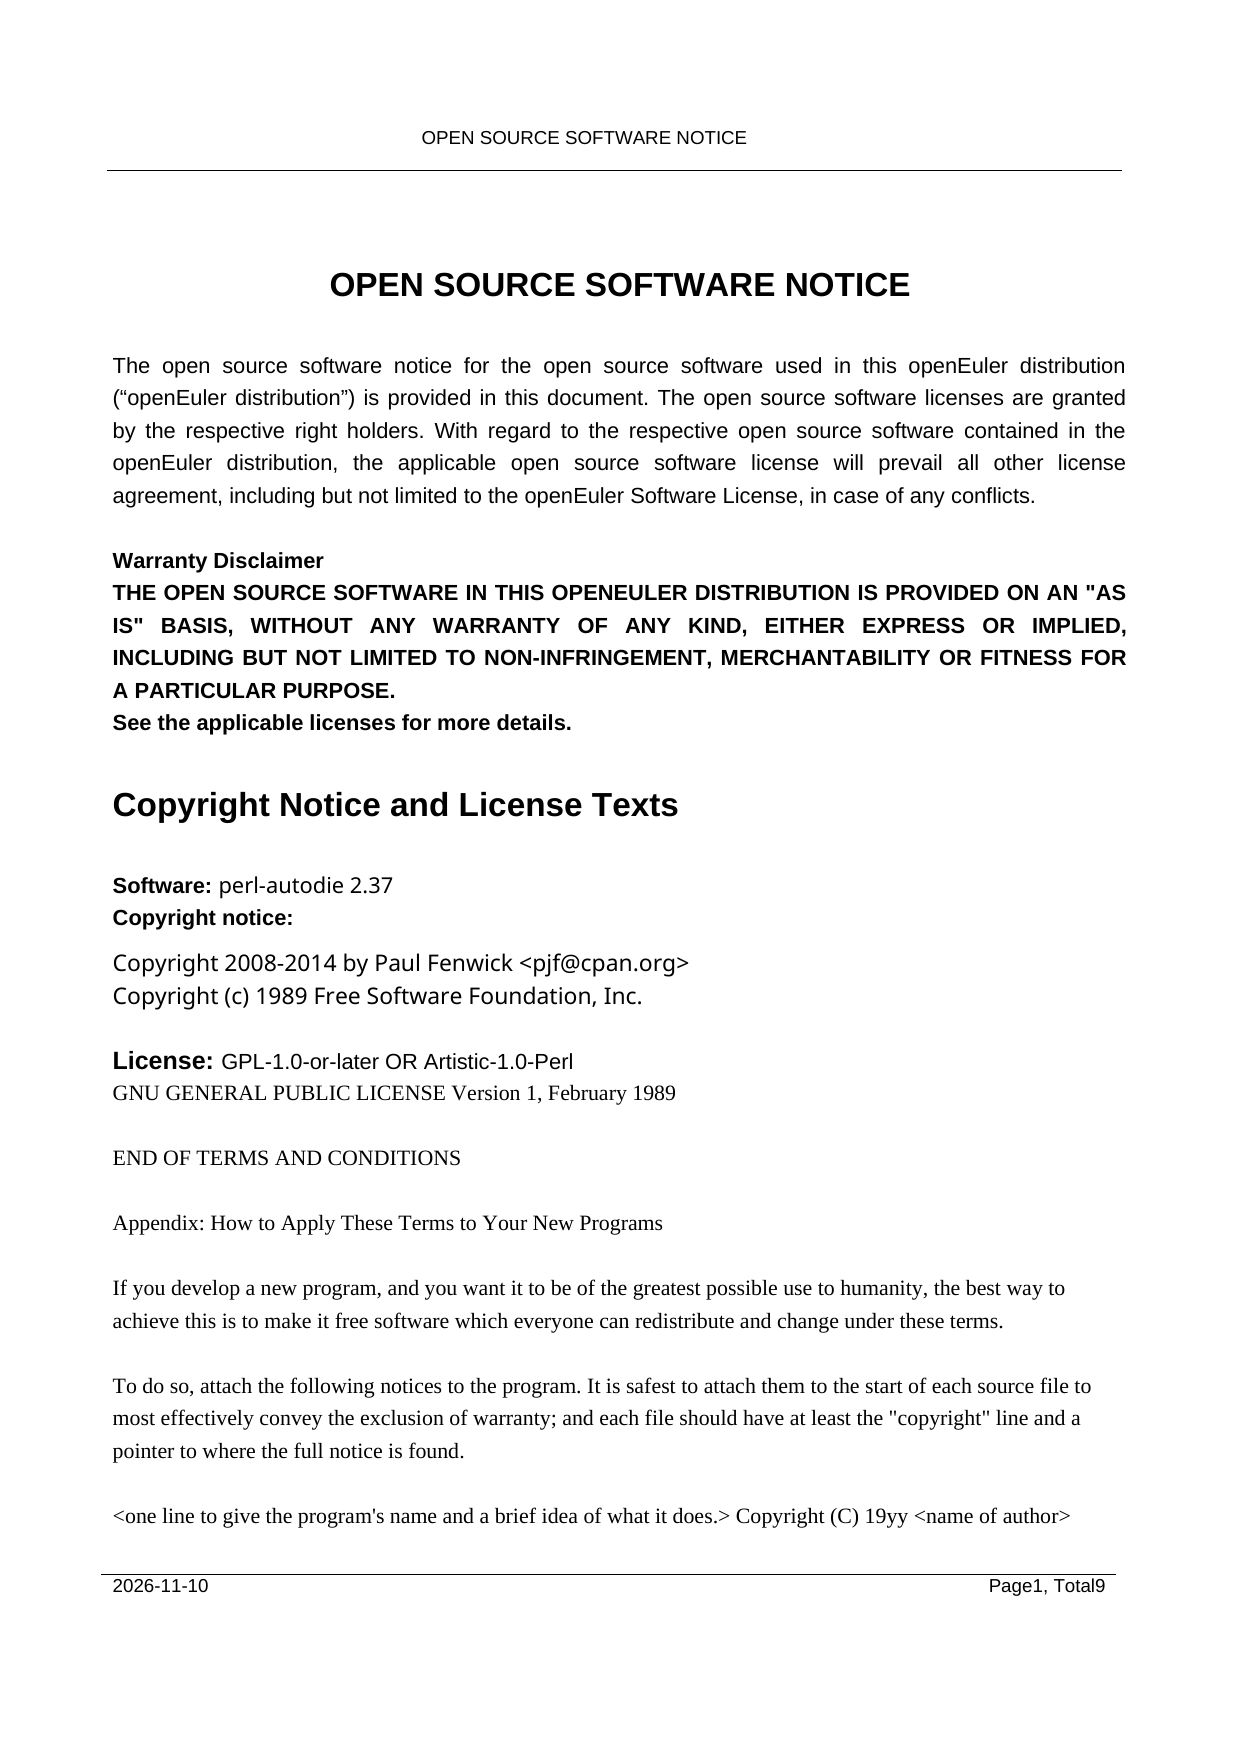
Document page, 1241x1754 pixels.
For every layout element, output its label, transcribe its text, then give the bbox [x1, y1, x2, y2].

title Software: perl-autodie 2.37 [112, 869, 1128, 901]
text Warranty Disclaimer [112, 544, 1128, 576]
text Copyright Notice and License Texts [112, 771, 1128, 836]
text The open source software notice for the open source software used in this openEuler distribution (“openEuler distribution”) is provided in this document. The open source software licenses are granted by the respective right holders. With regard to the respective open source software contained in the openEuler distribution, the applicable open source software license will prevail all other license agreement, including but not limited to the openEuler Software License, in case of any conflicts. [112, 349, 1128, 511]
text Copyright notice: [112, 901, 1128, 934]
text OPEN SOURCE SOFTWARE NOTICE [112, 251, 1128, 316]
text Copyright 2008-2014 by Paul Fenwick <pjf@cpan.org> Copyright (c) 1989 Free Software Foundation, Inc. [112, 947, 1128, 1044]
text THE OPEN SOURCE SOFTWARE IN THIS OPENEULER DISTRIBUTION IS PROVIDED ON AN "AS IS" BASIS, WITHOUT ANY WARRANTY OF ANY KIND, EITHER EXPRESS OR IMPLIED, INCLUDING BUT NOT LIMITED TO NON-INFRINGEMENT, MERCHANTABILITY OR FITNESS FOR A PARTICULAR PURPOSE. See the applicable licenses for more details. [112, 576, 1128, 739]
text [112, 1077, 1128, 1532]
text License: GPL-1.0-or-later OR Artistic-1.0-Perl [112, 1044, 1128, 1077]
